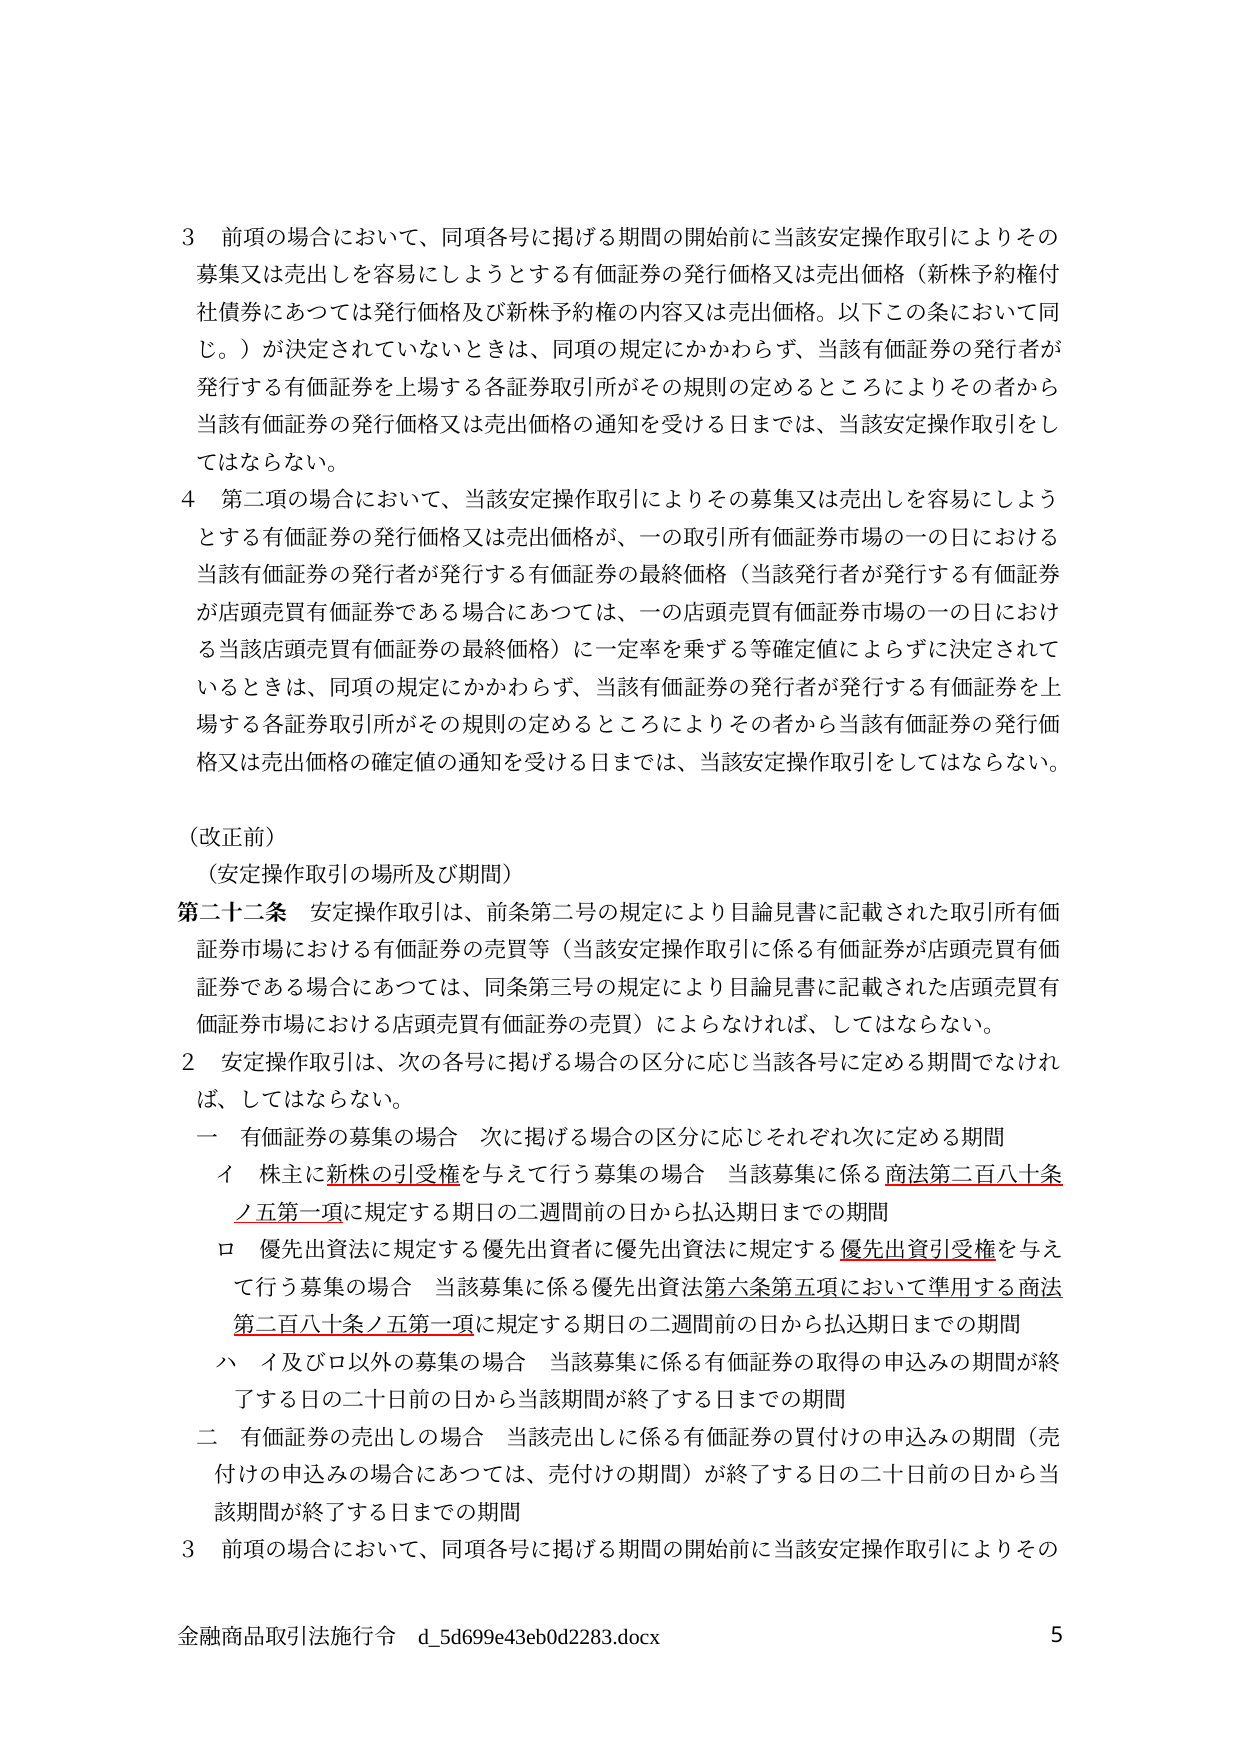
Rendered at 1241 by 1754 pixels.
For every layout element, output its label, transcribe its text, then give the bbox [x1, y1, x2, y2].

text イ 株主に新株の引受権を与えて行う募集の場合 当該募集に係る商法第二百八十条ノ五第一項に規定する期日の二週間前の日から払込期日までの期間 [215, 1154, 1063, 1229]
text 二 有価証券の売出しの場合 当該売出しに係る有価証券の買付けの申込みの期間（売付けの申込みの場合にあつては、売付けの期間）が終了する日の二十日前の日から当該期間が終了する日までの期間 [196, 1417, 1063, 1529]
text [177, 1529, 1063, 1567]
text ロ 優先出資法に規定する優先出資者に優先出資法に規定する優先出資引受権を与えて行う募集の場合 当該募集に係る優先出資法第六条第五項において準用する商法第二百八十条ノ五第一項に規定する期日の二週間前の日から払込期日までの期間 [215, 1229, 1063, 1342]
text （改正前） [177, 817, 1063, 854]
text 第二十二条 安定操作取引は、前条第二号の規定により目論見書に記載された取引所有価証券市場における有価証券の売買等（当該安定操作取引に係る有価証券が店頭売買有価証券である場合にあつては、同条第三号の規定により目論見書に記載された店頭売買有価証券市場における店頭売買有価証券の売買）によらなければ、してはならない。 [177, 892, 1063, 1042]
text ４ 第二項の場合において、当該安定操作取引によりその募集又は売出しを容易にしようとする有価証券の発行価格又は売出価格が、一の取引所有価証券市場の一の日における当該有価証券の発行者が発行する有価証券の最終価格（当該発行者が発行する有価証券が店頭売買有価証券である場合にあつては、一の店頭売買有価証券市場の一の日における当該店頭売買有価証券の最終価格）に一定率を乗ずる等確定値によらずに決定されているときは、同項の規定にかかわらず、当該有価証券の発行者が発行する有価証券を上場する各証券取引所がその規則の定めるところによりその者から当該有価証券の発行価格又は売出価格の確定値の通知を受ける日までは、当該安定操作取引をしてはならない。 [177, 479, 1063, 779]
text （安定操作取引の場所及び期間） [196, 854, 1063, 892]
text ハ イ及びロ以外の募集の場合 当該募集に係る有価証券の取得の申込みの期間が終了する日の二十日前の日から当該期間が終了する日までの期間 [215, 1342, 1063, 1417]
text ２ 安定操作取引は、次の各号に掲げる場合の区分に応じ当該各号に定める期間でなければ、してはならない。 [177, 1042, 1063, 1117]
text 一 有価証券の募集の場合 次に掲げる場合の区分に応じそれぞれ次に定める期間 [196, 1117, 1063, 1154]
